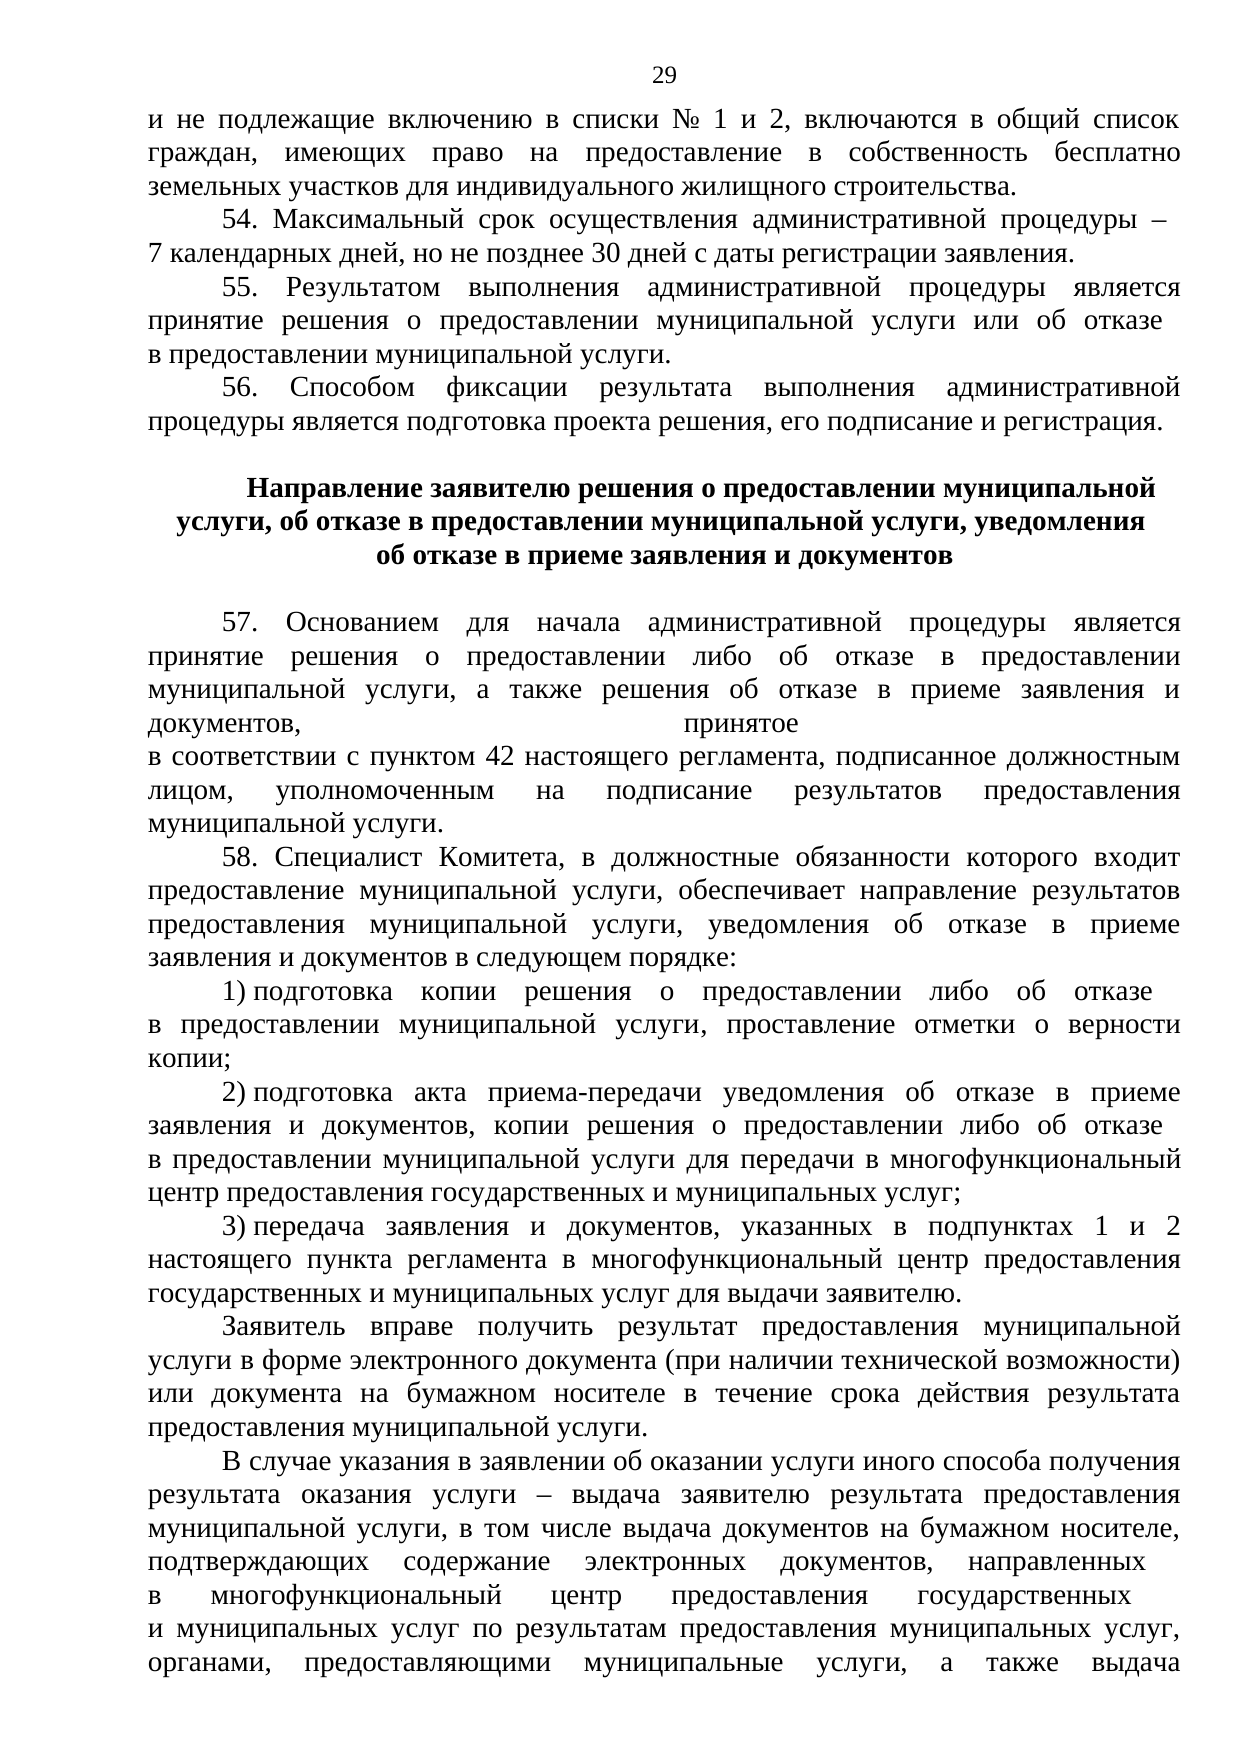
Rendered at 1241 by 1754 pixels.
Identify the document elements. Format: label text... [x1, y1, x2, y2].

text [148, 101, 1181, 202]
text 54. Максимальный срок осуществления административной процедуры – 7 календарных дней, но не позднее 30 дней с даты регистрации заявления. [148, 202, 1181, 269]
text 56. Способом фиксации результата выполнения административной процедуры является подготовка проекта решения, его подписание и регистрация. [148, 369, 1181, 436]
text 57. Основанием для начала административной процедуры является принятие решения о предоставлении либо об отказе в предоставлении муниципальной услуги, а также решения об отказе в приеме заявления и документов, принятое в соответствии с пунктом 42 настоящего регламента, подписанное должностным лицом, уполномоченным на подписание результатов предоставления муниципальной услуги. [148, 604, 1181, 839]
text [148, 1443, 1181, 1677]
text Направление заявителю решения о предоставлении муниципальной услуги, об отказе в предоставлении муниципальной услуги, уведомления об отказе в приеме заявления и документов [148, 470, 1181, 571]
list подготовка копии решения о предоставлении либо об отказе в предоставлении муниципальной услуги, проставление отметки о верности копии; [148, 973, 1181, 1074]
text 55. Результатом выполнения административной процедуры является принятие решения о предоставлении муниципальной услуги или об отказе в предоставлении муниципальной услуги. [148, 269, 1181, 369]
text Заявитель вправе получить результат предоставления муниципальной услуги в форме электронного документа (при наличии технической возможности) или документа на бумажном носителе в течение срока действия результата предоставления муниципальной услуги. [148, 1308, 1181, 1443]
text 58. Специалист Комитета, в должностные обязанности которого входит предоставление муниципальной услуги, обеспечивает направление результатов предоставления муниципальной услуги, уведомления об отказе в приеме заявления и документов в следующем порядке: [148, 839, 1181, 973]
list передача заявления и документов, указанных в подпунктах 1 и 2 настоящего пункта регламента в многофункциональный центр предоставления государственных и муниципальных услуг для выдачи заявителю. [148, 1208, 1181, 1308]
list подготовка акта приема-передачи уведомления об отказе в приеме заявления и документов, копии решения о предоставлении либо об отказе в предоставлении муниципальной услуги для передачи в многофункциональный центр предоставления государственных и муниципальных услуг; [148, 1074, 1181, 1208]
